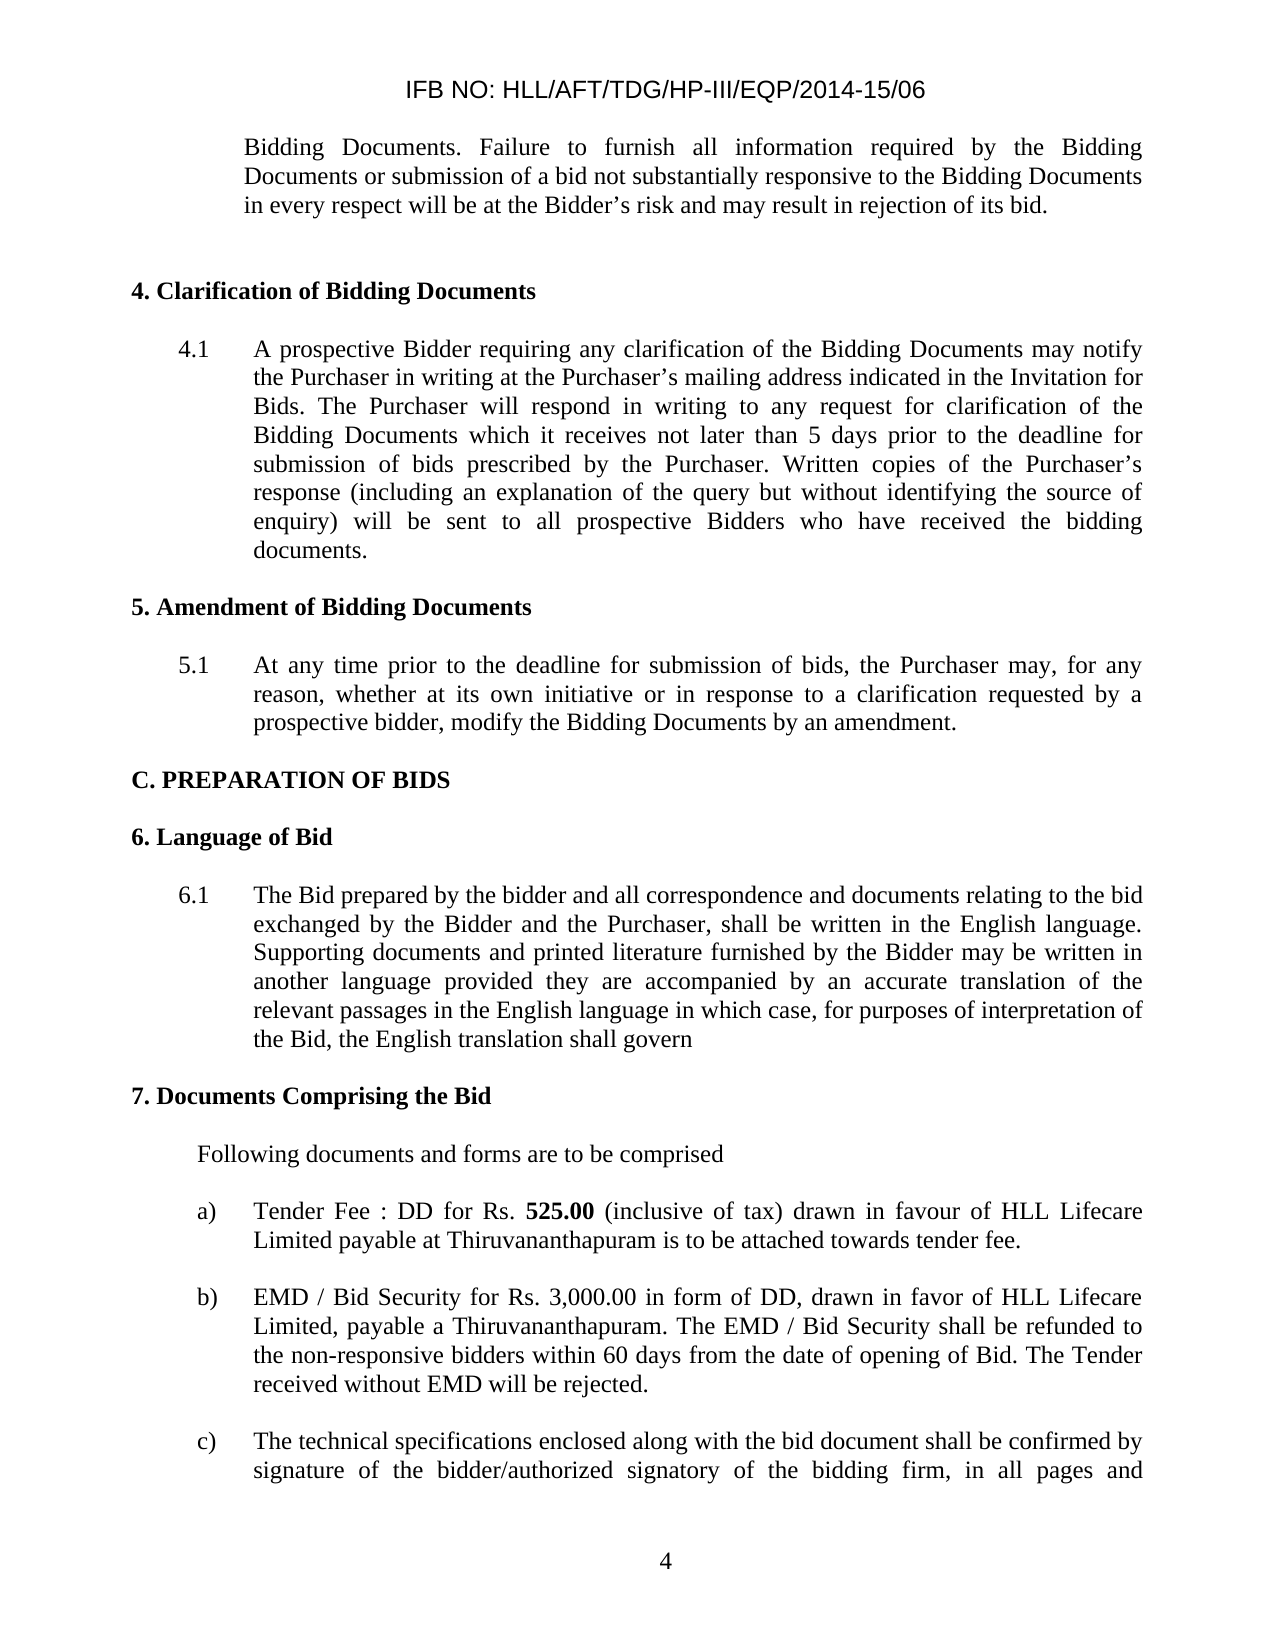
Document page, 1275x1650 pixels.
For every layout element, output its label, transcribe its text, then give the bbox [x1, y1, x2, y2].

text 6. Language of Bid [131, 822, 1200, 851]
text 5. Amendment of Bidding Documents [131, 592, 1200, 621]
text 5.1 At any time prior to the deadline for submission of bids, the Purchaser may, for any reason, whether at its own initiative or in response to a clarification requested by a prospective bidder, modify the Bidding Documents by an amendment. [178, 650, 1144, 736]
list EMD / Bid Security for Rs. 3,000.00 in form of DD, drawn in favor of HLL Lifecare Limited, payable a Thiruvananthapuram. The EMD / Bid Security shall be refunded to the non-responsive bidders within 60 days from the date of opening of Bid. The Tender received without EMD will be rejected. [197, 1282, 1144, 1397]
text 4. Clarification of Bidding Documents [131, 276, 1200, 305]
list Tender Fee : DD for Rs. 525.00 (inclusive of tax) drawn in favour of HLL Lifecare Limited payable at Thiruvananthapuram is to be attached towards tender fee. [197, 1196, 1144, 1254]
text C. PREPARATION OF BIDS [131, 765, 1200, 794]
text 4.1 A prospective Bidder requiring any clarification of the Bidding Documents may notify the Purchaser in writing at the Purchaser’s mailing address indicated in the Invitation for Bids. The Purchaser will respond in writing to any request for clarification of the Bidding Documents which it receives not later than 5 days prior to the deadline for submission of bids prescribed by the Purchaser. Written copies of the Purchaser’s response (including an explanation of the query but without identifying the source of enquiry) will be sent to all prospective Bidders who have received the bidding documents. [178, 334, 1144, 564]
text 6.1 The Bid prepared by the bidder and all correspondence and documents relating to the bid exchanged by the Bidder and the Purchaser, shall be written in the English language. Supporting documents and printed literature furnished by the Bidder may be written in another language provided they are accompanied by an accurate translation of the relevant passages in the English language in which case, for purposes of interpretation of the Bid, the English translation shall govern [178, 880, 1144, 1052]
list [197, 1426, 1144, 1484]
text 7. Documents Comprising the Bid [131, 1081, 1200, 1110]
text Following documents and forms are to be comprised [131, 1139, 1200, 1167]
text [169, 132, 1144, 219]
